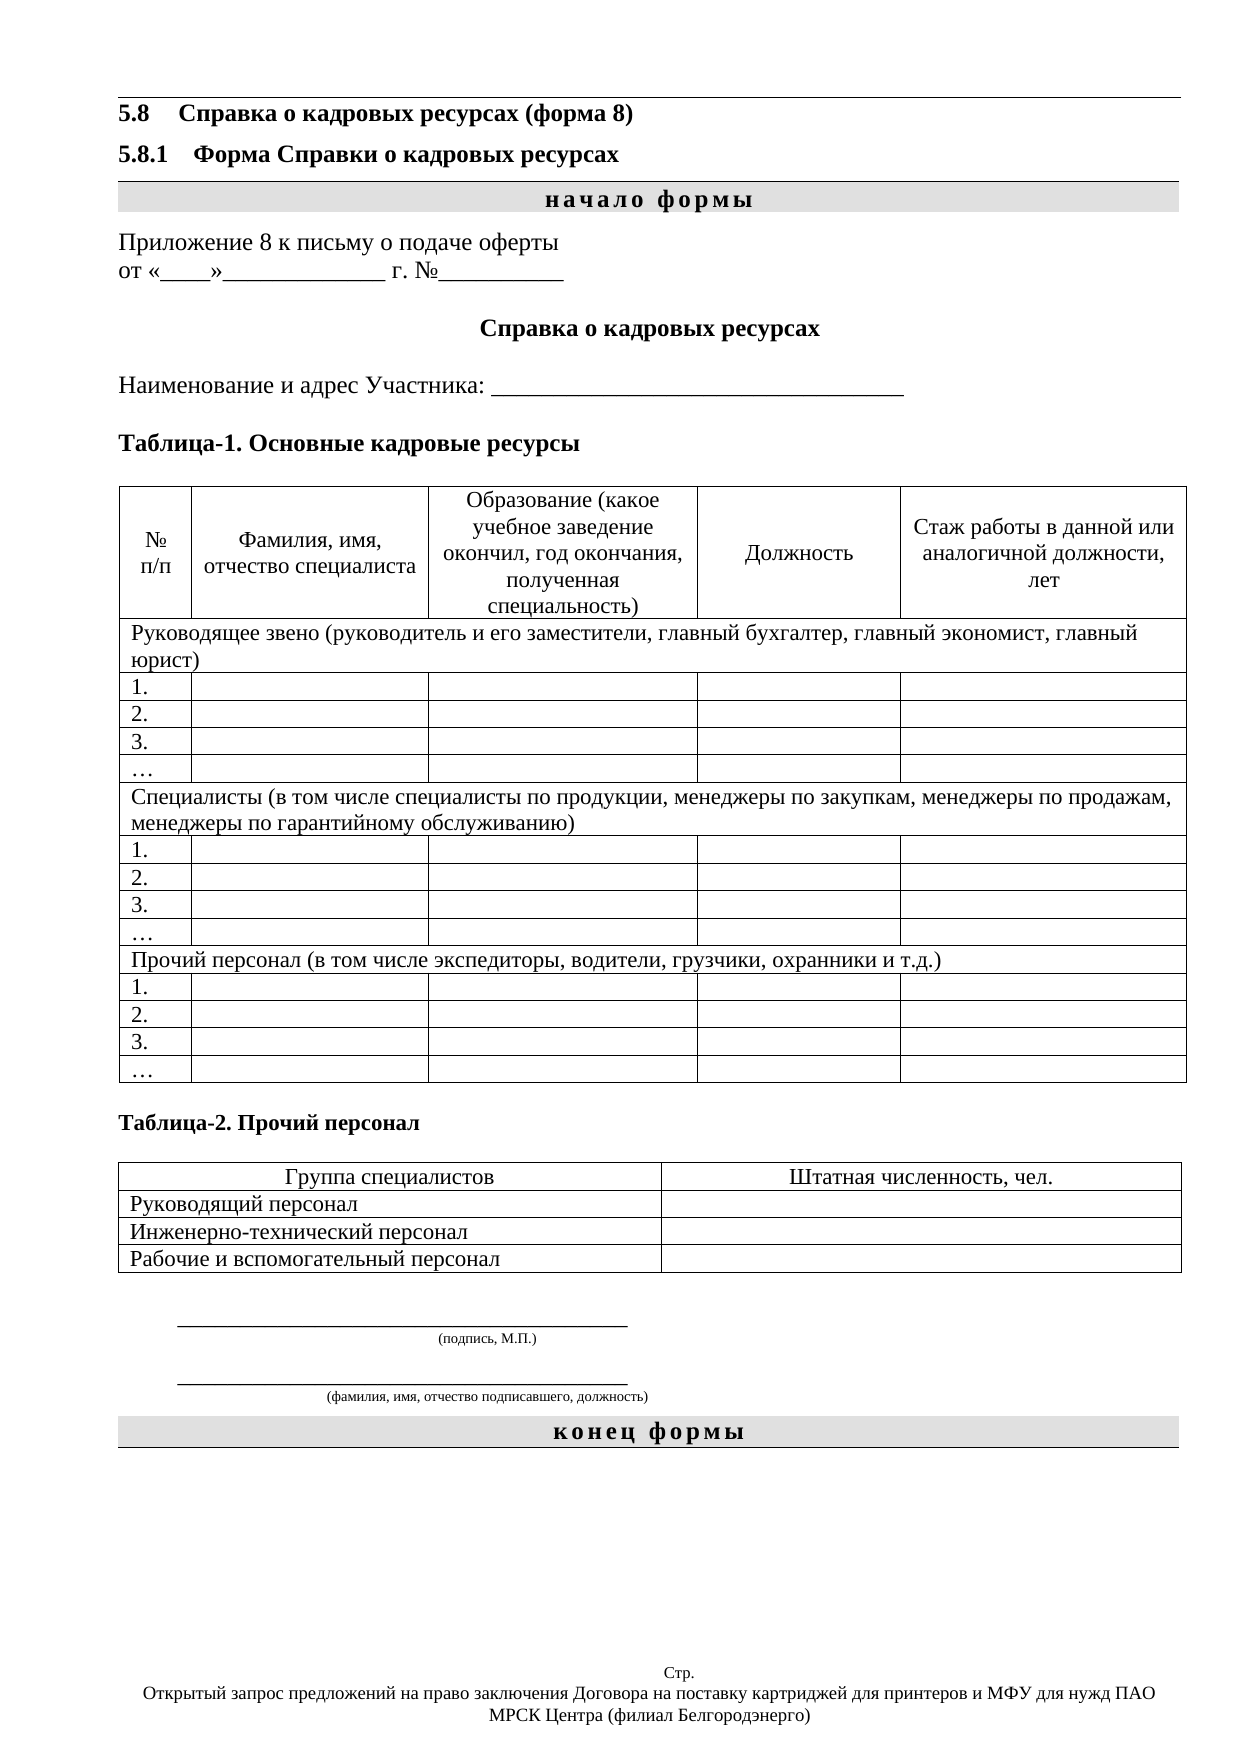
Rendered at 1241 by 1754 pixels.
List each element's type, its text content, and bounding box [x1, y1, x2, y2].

table_cell [120, 864, 191, 890]
text ____________________________________ [118, 1359, 1181, 1388]
table_cell [120, 673, 191, 699]
table_cell [698, 673, 900, 699]
table_header Стаж работы в данной или аналогичной должности, лет [901, 487, 1186, 618]
table_cell [698, 728, 900, 754]
table_cell [429, 891, 697, 918]
table_cell [662, 1191, 1181, 1217]
table_cell Инженерно-технический персонал [119, 1218, 661, 1244]
text начало формы [118, 182, 1179, 212]
table_cell [429, 701, 697, 727]
table_cell [698, 919, 900, 945]
table_cell [120, 1028, 191, 1054]
table_cell [192, 891, 428, 918]
table_cell [698, 701, 900, 727]
table_cell [698, 974, 900, 1000]
table_cell [429, 1001, 697, 1027]
table_cell [120, 974, 191, 1000]
table_cell [901, 974, 1186, 1000]
table_cell [192, 1028, 428, 1054]
text Таблица-2. Прочий персонал [118, 1109, 1181, 1136]
table_header Группа специалистов [119, 1163, 661, 1189]
table_cell [901, 836, 1186, 863]
table_cell … [120, 919, 191, 945]
table_cell [192, 864, 428, 890]
table_cell [192, 919, 428, 945]
table_cell [698, 1028, 900, 1054]
text конец формы [118, 1416, 1179, 1447]
table_header Образование (какое учебное заведение окончил, год окончания, полученная специальность) [429, 487, 697, 618]
table_cell [120, 1001, 191, 1027]
table_cell [120, 701, 191, 727]
table_cell [662, 1218, 1181, 1244]
table_cell [192, 673, 428, 699]
text Справка о кадровых ресурсах [118, 313, 1181, 342]
table_header Должность [698, 487, 900, 618]
table_cell [429, 919, 697, 945]
table_cell [429, 1056, 697, 1082]
table_cell … [120, 1056, 191, 1082]
table_cell Руководящее звено (руководитель и его заместители, главный бухгалтер, главный экономист, главный юрист) [120, 619, 1186, 672]
table_cell [901, 701, 1186, 727]
table_cell [120, 836, 191, 863]
text Наименование и адрес Участника: _________________________________ [118, 371, 1181, 399]
table_cell [429, 755, 697, 782]
table_cell [192, 755, 428, 782]
table_cell [698, 891, 900, 918]
table_cell [429, 1028, 697, 1054]
table_header Фамилия, имя, отчество специалиста [192, 487, 428, 618]
table_cell [192, 974, 428, 1000]
table_cell [192, 1001, 428, 1027]
table_cell [192, 728, 428, 754]
text Приложение 8 к письму о подаче оферты от «____»_____________ г. №__________ [118, 227, 1181, 284]
table_cell [901, 1056, 1186, 1082]
table_cell [901, 673, 1186, 699]
table_cell [192, 836, 428, 863]
table_cell [120, 728, 191, 754]
table_cell [192, 701, 428, 727]
table_cell [698, 1056, 900, 1082]
table_cell [901, 864, 1186, 890]
table_cell Специалисты (в том числе специалисты по продукции, менеджеры по закупкам, менеджеры по продажам, менеджеры по гарантийному обслуживанию) [120, 783, 1186, 835]
table_cell [429, 836, 697, 863]
text Таблица-1. Основные кадровые ресурсы [118, 428, 1181, 457]
table_cell [698, 864, 900, 890]
table_cell [698, 1001, 900, 1027]
table_cell [901, 1028, 1186, 1054]
table_cell [192, 1056, 428, 1082]
table_cell [698, 836, 900, 863]
subtitle Справка о кадровых ресурсах (форма 8) [118, 98, 1181, 127]
text (подпись, М.П.) [118, 1330, 797, 1359]
table_cell [901, 919, 1186, 945]
table_header Штатная численность, чел. [662, 1163, 1181, 1189]
table_cell [429, 974, 697, 1000]
table_cell Прочий персонал (в том числе экспедиторы, водители, грузчики, охранники и т.д.) [120, 946, 1186, 972]
table_cell [901, 1001, 1186, 1027]
table_cell [429, 728, 697, 754]
text (фамилия, имя, отчество подписавшего, должность) [118, 1388, 797, 1416]
table_cell [901, 728, 1186, 754]
table_cell [120, 891, 191, 918]
table_cell Рабочие и вспомогательный персонал [119, 1245, 661, 1272]
table_cell … [120, 755, 191, 782]
table_cell [901, 891, 1186, 918]
table_cell [901, 755, 1186, 782]
text ____________________________________ [118, 1301, 1181, 1330]
table_cell Руководящий персонал [119, 1191, 661, 1217]
table_cell [429, 673, 697, 699]
table_cell [662, 1245, 1181, 1272]
subtitle Форма Справки о кадровых ресурсах [118, 139, 1181, 168]
table_cell [429, 864, 697, 890]
table_cell [698, 755, 900, 782]
table_header № п/п [120, 487, 191, 618]
